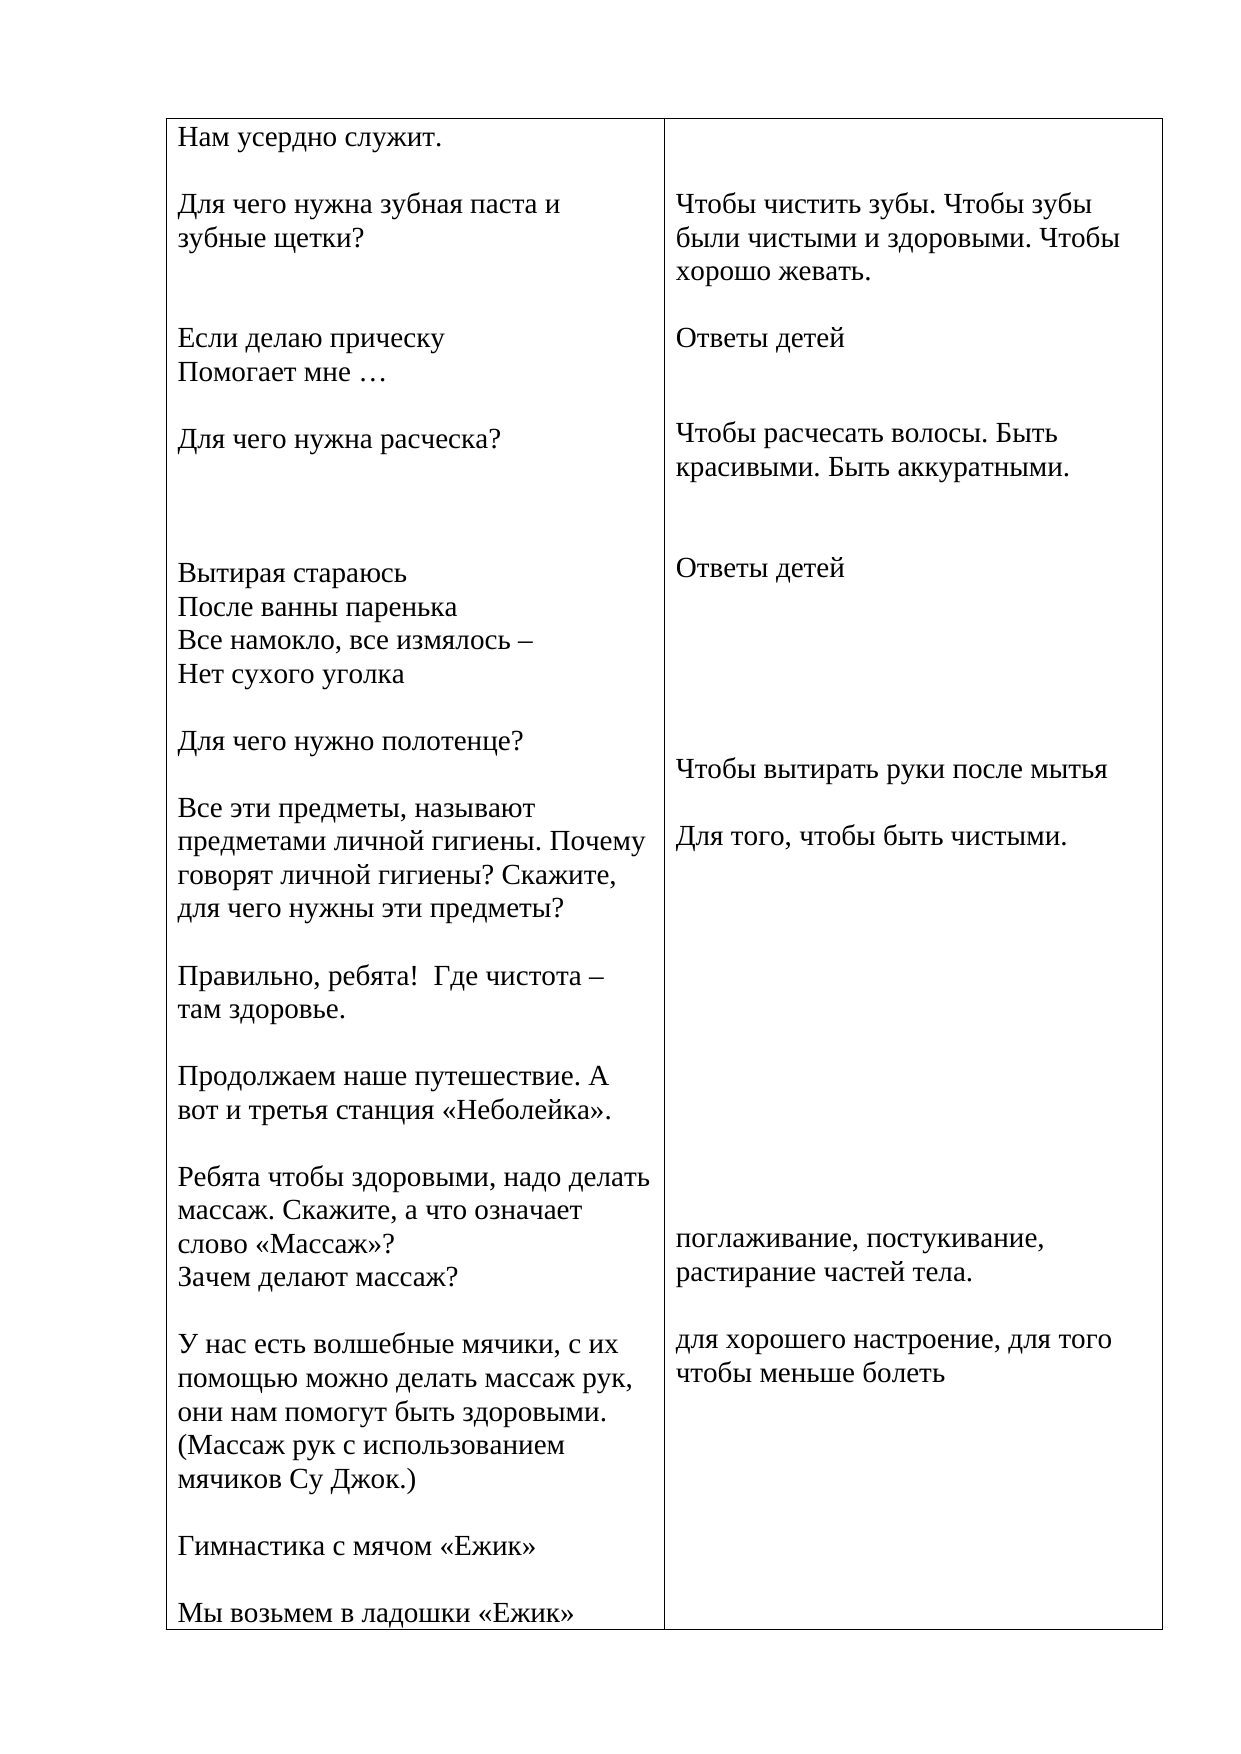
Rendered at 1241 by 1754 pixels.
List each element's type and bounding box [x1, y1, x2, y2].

table_cell [665, 119, 1162, 1628]
table_cell [167, 119, 664, 1628]
